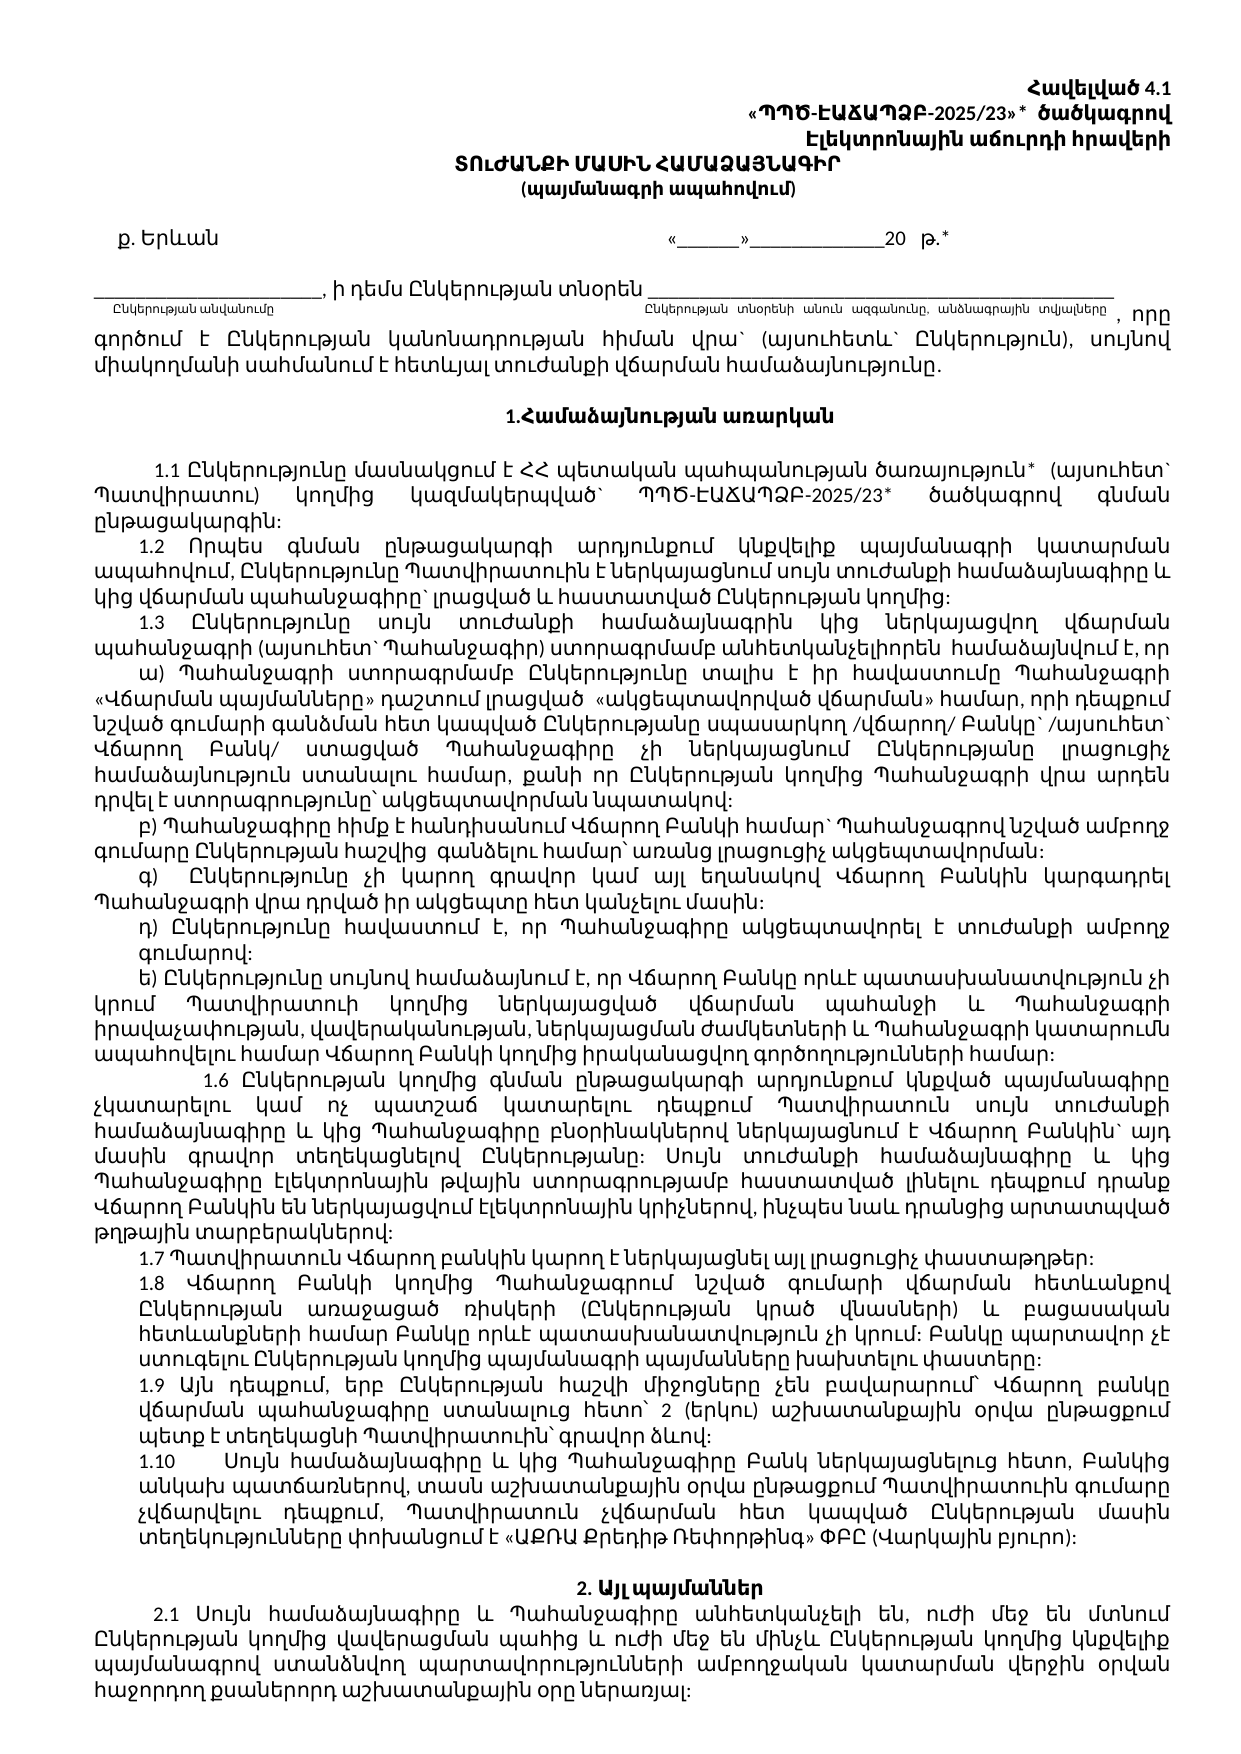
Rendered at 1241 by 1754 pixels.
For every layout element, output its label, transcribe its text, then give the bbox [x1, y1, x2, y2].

text «ՊՊԾ-ԷԱՃԱՊՁԲ-2025/23»* ծածկագրով [94, 100, 1171, 126]
text ՏՈւԺԱՆՔԻ ՄԱՍԻՆ ՀԱՄԱՁԱՅՆԱԳԻՐ [94, 151, 1171, 177]
text 2. Այլ պայմաններ [169, 1575, 1171, 1601]
text 1.6 Ընկերության կողմից գնման ընթացակարգի արդյունքում կնքված պայմանագիրը չկատարելու կամ ոչ պատշաճ կատարելու դեպքում Պատվիրատուն սույն տուժանքի համաձայնագիրը և կից Պահանջագիրը բնօրինակներով ներկայացնում է Վճարող Բանկին` այդ մասին գրավոր տեղեկացնելով Ընկերությանը: Սույն տուժանքի համաձայնագիրը և կից Պահանջագիրը էլեկտրոնային թվային ստորագրությամբ հաստատված լինելու դեպքում դրանք Վճարող Բանկին են ներկայացվում էլեկտրոնային կրիչներով, ինչպես նաև դրանցից արտատպված թղթային տարբերակներով: [94, 1067, 1171, 1245]
text գ) Ընկերությունը չի կարող գրավոր կամ այլ եղանակով Վճարող Բանկին կարգադրել Պահանջագրի վրա դրված իր ակցեպտը հետ կանչելու մասին: [94, 864, 1171, 914]
text 1.1 Ընկերությունը մասնակցում է ՀՀ պետական պահպանության ծառայություն* (այսուհետ` Պատվիրատու) կողմից կազմակերպված` ՊՊԾ-ԷԱՃԱՊՁԲ-2025/23* ծածկագրով գնման ընթացակարգին: [94, 457, 1171, 533]
text Ընկերության անվանումը Ընկերության տնօրենի անուն ազգանունը, անձնագրային տվյալները , որը գործում է Ընկերության կանոնադրության հիման վրա` (այսուհետև` Ընկերություն), սույնով միակողմանի սահմանում է հետևյալ տուժանքի վճարման համաձայնությունը. [94, 301, 1171, 377]
text Հավելված 4.1 [94, 75, 1171, 100]
text բ) Պահանջագիրը հիմք է հանդիսանում Վճարող Բանկի համար` Պահանջագրով նշված ամբողջ գումարը Ընկերության հաշվից գանձելու համար՝ առանց լրացուցիչ ակցեպտավորման: [94, 813, 1171, 864]
text 1.9 Այն դեպքում, երբ Ընկերության հաշվի միջոցները չեն բավարարում՝ Վճարող բանկը վճարման պահանջագիրը ստանալուց հետո՝ 2 (երկու) աշխատանքային օրվա ընթացքում պետք է տեղեկացնի Պատվիրատուին՝ գրավոր ձևով: [138, 1372, 1171, 1448]
text 1.2 Որպես գնման ընթացակարգի արդյունքում կնքվելիք պայմանագրի կատարման ապահովում, Ընկերությունը Պատվիրատուին է ներկայացնում սույն տուժանքի համաձայնագիրը և կից վճարման պահանջագիրը` լրացված և հաստատված Ընկերության կողմից: [94, 533, 1171, 609]
text ______________________, ի դեմս Ընկերության տնօրեն _____________________________________________ [94, 276, 1171, 301]
text ե) Ընկերությունը սույնով համաձայնում է, որ Վճարող Բանկը որևէ պատասխանատվություն չի կրում Պատվիրատուի կողմից ներկայացված վճարման պահանջի և Պահանջագրի իրավաչափության, վավերականության, ներկայացման ժամկետների և Պահանջագրի կատարումն ապահովելու համար Վճարող Բանկի կողմից իրականացվող գործողությունների համար: [94, 965, 1171, 1067]
text 1.Համաձայնության առարկան [169, 403, 1171, 428]
text ա) Պահանջագրի ստորագրմամբ Ընկերությունը տալիս է իր հավաստումը Պահանջագրի «Վճարման պայմանները» դաշտում լրացված «ակցեպտավորված վճարման» համար, որի դեպքում նշված գումարի գանձման հետ կապված Ընկերությանը սպասարկող /վճարող/ Բանկը` /այսուհետ` Վճարող Բանկ/ ստացված Պահանջագիրը չի ներկայացնում Ընկերությանը լրացուցիչ համաձայնություն ստանալու համար, քանի որ Ընկերության կողմից Պահանջագրի վրա արդեն դրվել է ստորագրությունը՝ ակցեպտավորման նպատակով: [94, 660, 1171, 813]
text դ) Ընկերությունը հավաստում է, որ Պահանջագիրը ակցեպտավորել է տուժանքի ամբողջ գումարով: [138, 914, 1171, 965]
text ք. Երևան «______»_____________20 թ.* [94, 225, 1171, 250]
text 2.1 Սույն համաձայնագիրը և Պահանջագիրը անհետկանչելի են, ուժի մեջ են մտնում Ընկերության կողմից վավերացման պահից և ուժի մեջ են մինչև Ընկերության կողմից կնքվելիք պայմանագրով ստանձնվող պարտավորությունների ամբողջական կատարման վերջին օրվան հաջորդող քսաներորդ աշխատանքային օրը ներառյալ: [94, 1601, 1171, 1702]
text 1.10 Սույն համաձայնագիրը և կից Պահանջագիրը Բանկ ներկայացնելուց հետո, Բանկից անկախ պատճառներով, տասն աշխատանքային օրվա ընթացքում Պատվիրատուին գումարը չվճարվելու դեպքում, Պատվիրատուն չվճարման հետ կապված Ընկերության մասին տեղեկությունները փոխանցում է «ԱՔՌԱ Քրեդիթ Ռեփորթինգ» ՓԲԸ (Վարկային բյուրո): [138, 1448, 1171, 1550]
text Էլեկտրոնային աճուրդի հրավերի [94, 126, 1171, 151]
text 1.7 Պատվիրատուն Վճարող բանկին կարող է ներկայացնել այլ լրացուցիչ փաստաթղթեր: [138, 1245, 1171, 1270]
text 1.8 Վճարող Բանկի կողմից Պահանջագրում նշված գումարի վճարման հետևանքով Ընկերության առաջացած ռիսկերի (Ընկերության կրած վնասների) և բացասական հետևանքների համար Բանկը որևէ պատասխանատվություն չի կրում: Բանկը պարտավոր չէ ստուգելու Ընկերության կողմից պայմանագրի պայմանները խախտելու փաստերը: [138, 1270, 1171, 1372]
text 1.3 Ընկերությունը սույն տուժանքի համաձայնագրին կից ներկայացվող վճարման պահանջագրի (այսուհետ` Պահանջագիր) ստորագրմամբ անհետկանչելիորեն համաձայնվում է, որ [94, 609, 1171, 660]
text (պայմանագրի ապահովում) [94, 177, 1171, 199]
